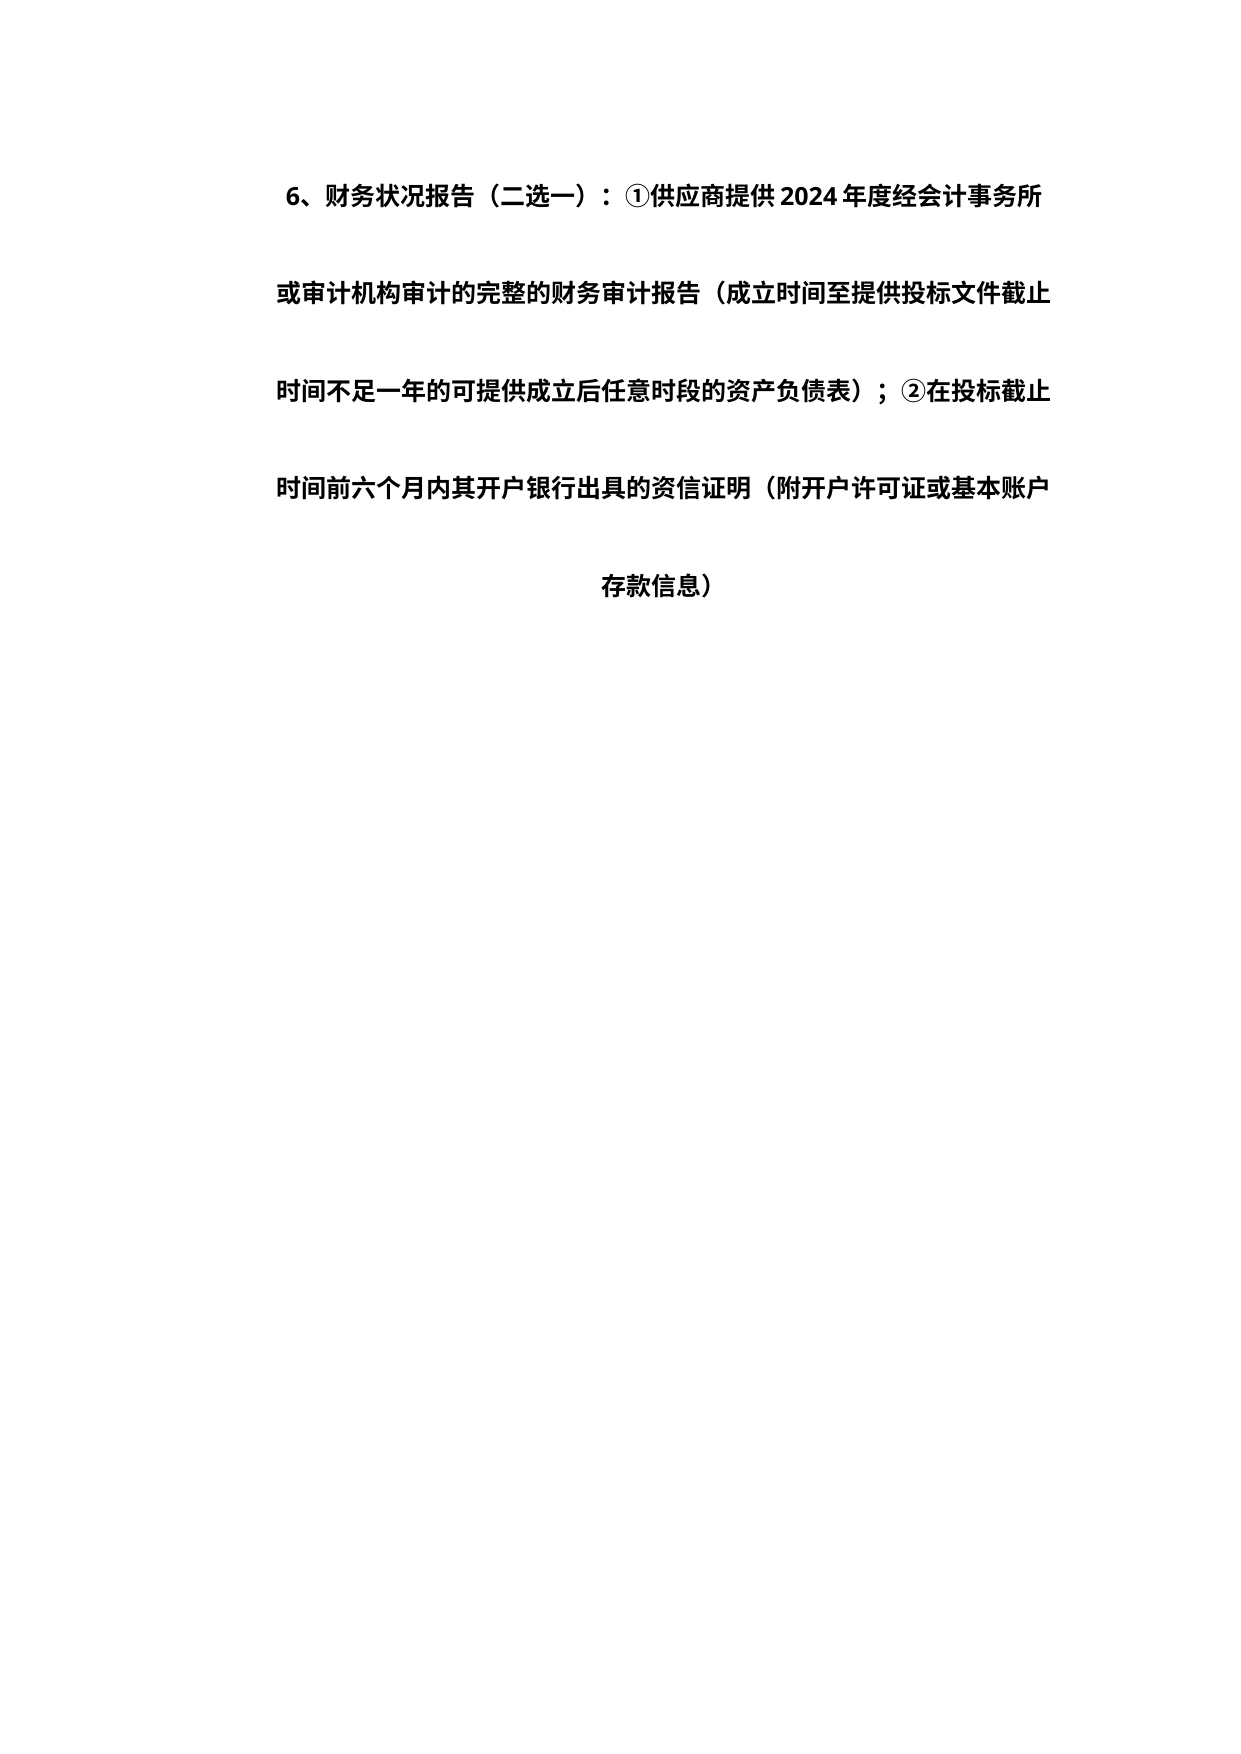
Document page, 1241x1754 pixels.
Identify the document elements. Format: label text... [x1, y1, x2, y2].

subtitle （格式自拟）6、财务状况报告（二选一）：①供应商提供2024年度经会计事务所或审计机构审计的完整的财务审计报告（成立时间至提供投标文件截止时间不足一年的可提供成立后任意时段的资产负债表）；②在投标截止时间前六个月内其开户银行出具的资信证明（附开户许可证或基本账户存款信息） [275, 162, 1053, 617]
